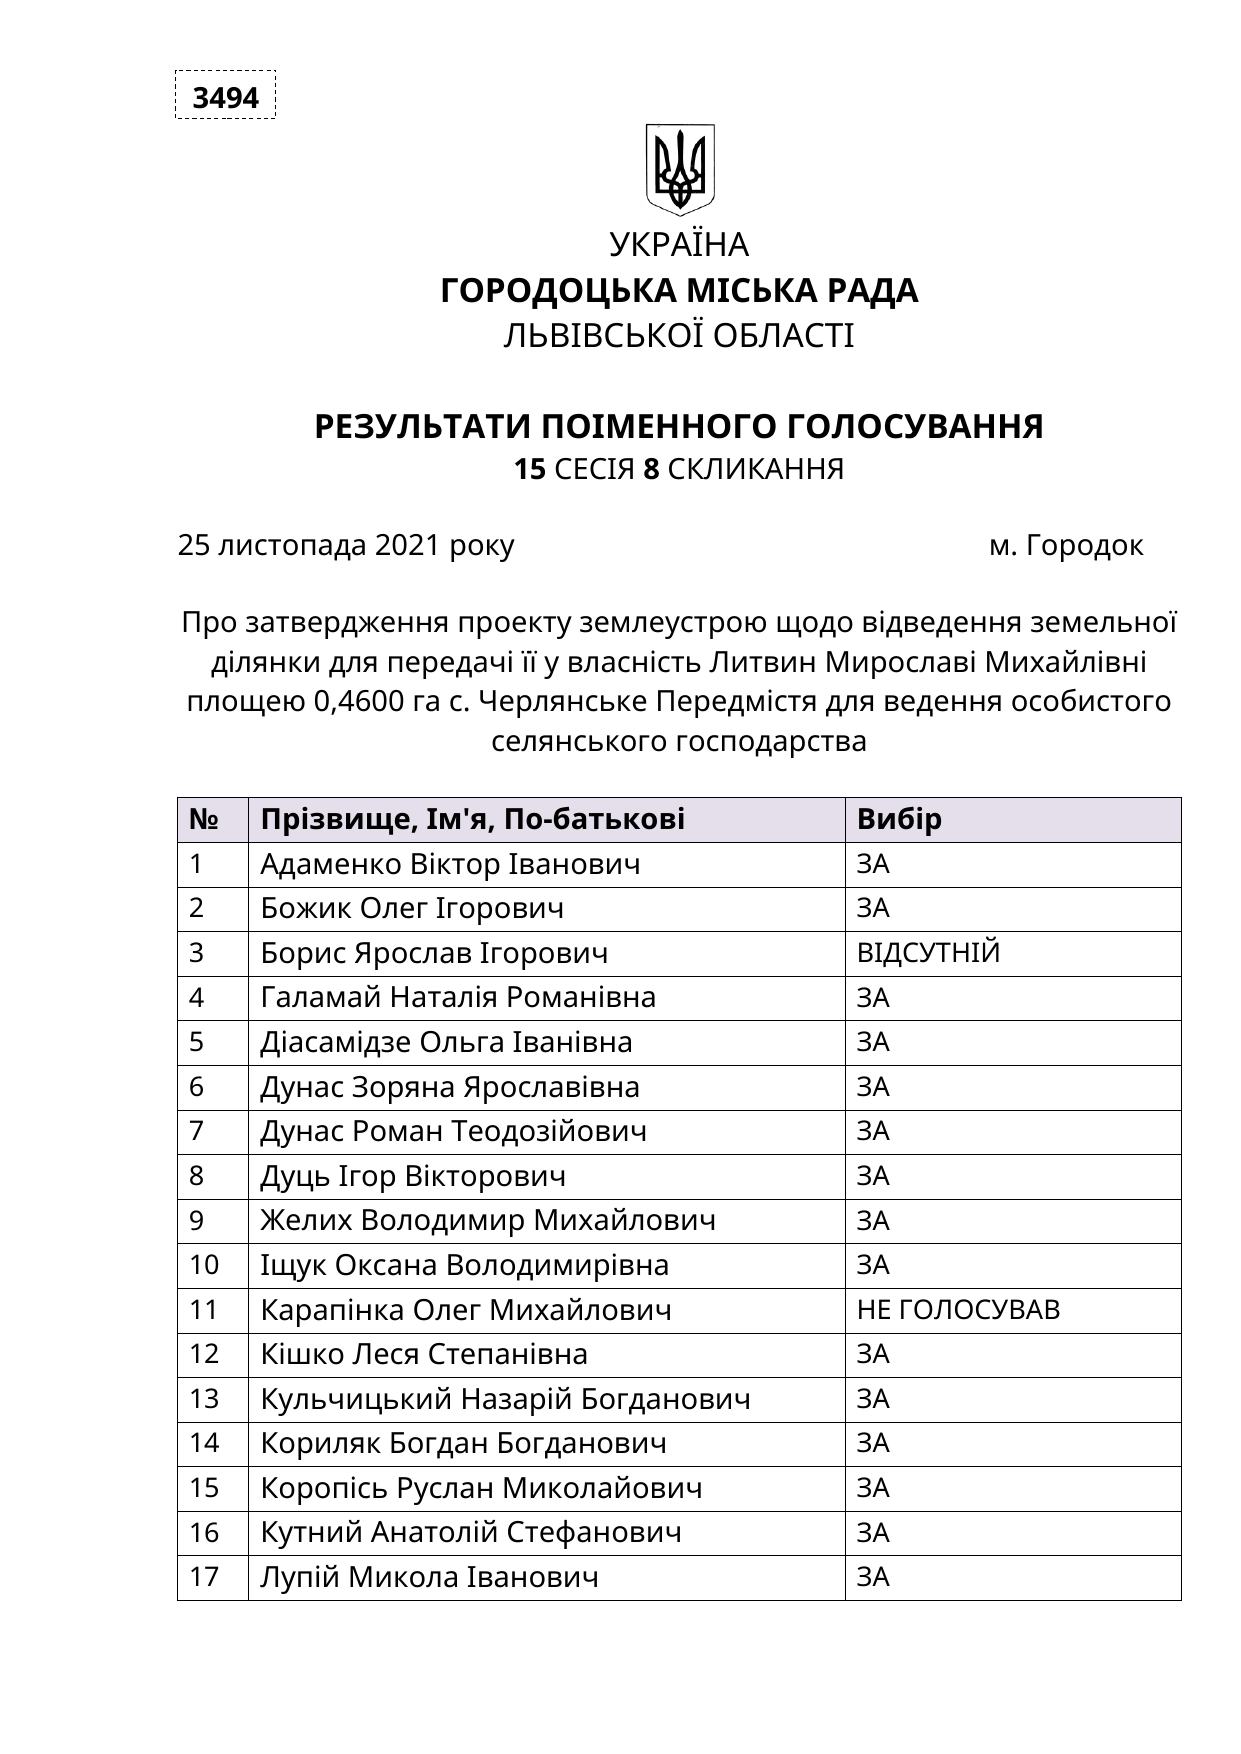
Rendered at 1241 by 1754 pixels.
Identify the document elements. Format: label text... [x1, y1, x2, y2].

table_cell ЗА [846, 1021, 1181, 1065]
table_cell Діасамідзе Ольга Іванівна [249, 1021, 845, 1065]
table_cell Кульчицький Назарій Богданович [249, 1378, 845, 1422]
table_cell Дуць Ігор Вікторович [249, 1155, 845, 1199]
table_cell ЗА [846, 1467, 1181, 1511]
table_cell 2 [178, 888, 248, 931]
table_cell ЗА [846, 843, 1181, 887]
table_cell ЗА [846, 888, 1181, 931]
table_cell Дунас Зоряна Ярославівна [249, 1066, 845, 1109]
table_cell ВІДСУТНІЙ [846, 932, 1181, 976]
table_cell Кориляк Богдан Богданович [249, 1423, 845, 1466]
table_cell НЕ ГОЛОСУВАВ [846, 1289, 1181, 1332]
table_cell 11 [178, 1289, 248, 1332]
table_cell Борис Ярослав Ігорович [249, 932, 845, 976]
table_cell Кішко Леся Степанівна [249, 1334, 845, 1377]
table_cell ЗА [846, 1111, 1181, 1154]
table_cell 6 [178, 1066, 248, 1109]
table_cell Галамай Наталія Романівна [249, 977, 845, 1020]
table_cell 7 [178, 1111, 248, 1154]
table_cell ЗА [846, 977, 1181, 1020]
table_cell Лупій Микола Іванович [249, 1556, 845, 1600]
table_cell ЗА [846, 1155, 1181, 1199]
table_cell ЗА [846, 1334, 1181, 1377]
text УКРАЇНА [177, 221, 1181, 266]
text ЛЬВІВСЬКОЇ ОБЛАСТІ [177, 312, 1181, 357]
text 25 листопада 2021 року м. Городок [177, 525, 1181, 564]
table_cell ЗА [846, 1512, 1181, 1555]
table_cell Желих Володимир Михайлович [249, 1200, 845, 1243]
table_cell 17 [178, 1556, 248, 1600]
table_cell ЗА [846, 1378, 1181, 1422]
table_cell ЗА [846, 1066, 1181, 1109]
text 15 СЕСІЯ 8 СКЛИКАННЯ [177, 448, 1181, 488]
text РЕЗУЛЬТАТИ ПОІМЕННОГО ГОЛОСУВАННЯ [177, 403, 1181, 448]
table_cell Дунас Роман Теодозійович [249, 1111, 845, 1154]
table_cell ЗА [846, 1200, 1181, 1243]
table_cell ЗА [846, 1423, 1181, 1466]
table_header Прізвище, Ім'я, По-батькові [249, 798, 845, 842]
table_cell Іщук Оксана Володимирівна [249, 1244, 845, 1288]
table_cell 14 [178, 1423, 248, 1466]
table_cell Божик Олег Ігорович [249, 888, 845, 931]
table_cell 8 [178, 1155, 248, 1199]
table_cell Карапінка Олег Михайлович [249, 1289, 845, 1332]
table_cell 4 [178, 977, 248, 1020]
table_cell ЗА [846, 1556, 1181, 1600]
table_cell Коропісь Руслан Миколайович [249, 1467, 845, 1511]
text Про затвердження проекту землеустрою щодо відведення земельної ділянки для передачі її у власність Литвин Мирославі Михайлівні площею 0,4600 га с. Черлянське Передмістя для ведення особистого селянського господарства [177, 601, 1181, 760]
table_cell 3 [178, 932, 248, 976]
table_cell 13 [178, 1378, 248, 1422]
table_header Вибір [846, 798, 1181, 842]
table_cell 1 [178, 843, 248, 887]
table_cell Адаменко Віктор Іванович [249, 843, 845, 887]
picture [633, 118, 726, 221]
table_cell Кутний Анатолій Стефанович [249, 1512, 845, 1555]
table_cell 12 [178, 1334, 248, 1377]
table_cell 5 [178, 1021, 248, 1065]
table_header № [178, 798, 248, 842]
table_cell 10 [178, 1244, 248, 1288]
text ГОРОДОЦЬКА МІСЬКА РАДА [177, 266, 1181, 312]
table_cell ЗА [846, 1244, 1181, 1288]
table_cell 15 [178, 1467, 248, 1511]
table_cell 16 [178, 1512, 248, 1555]
table_cell 9 [178, 1200, 248, 1243]
